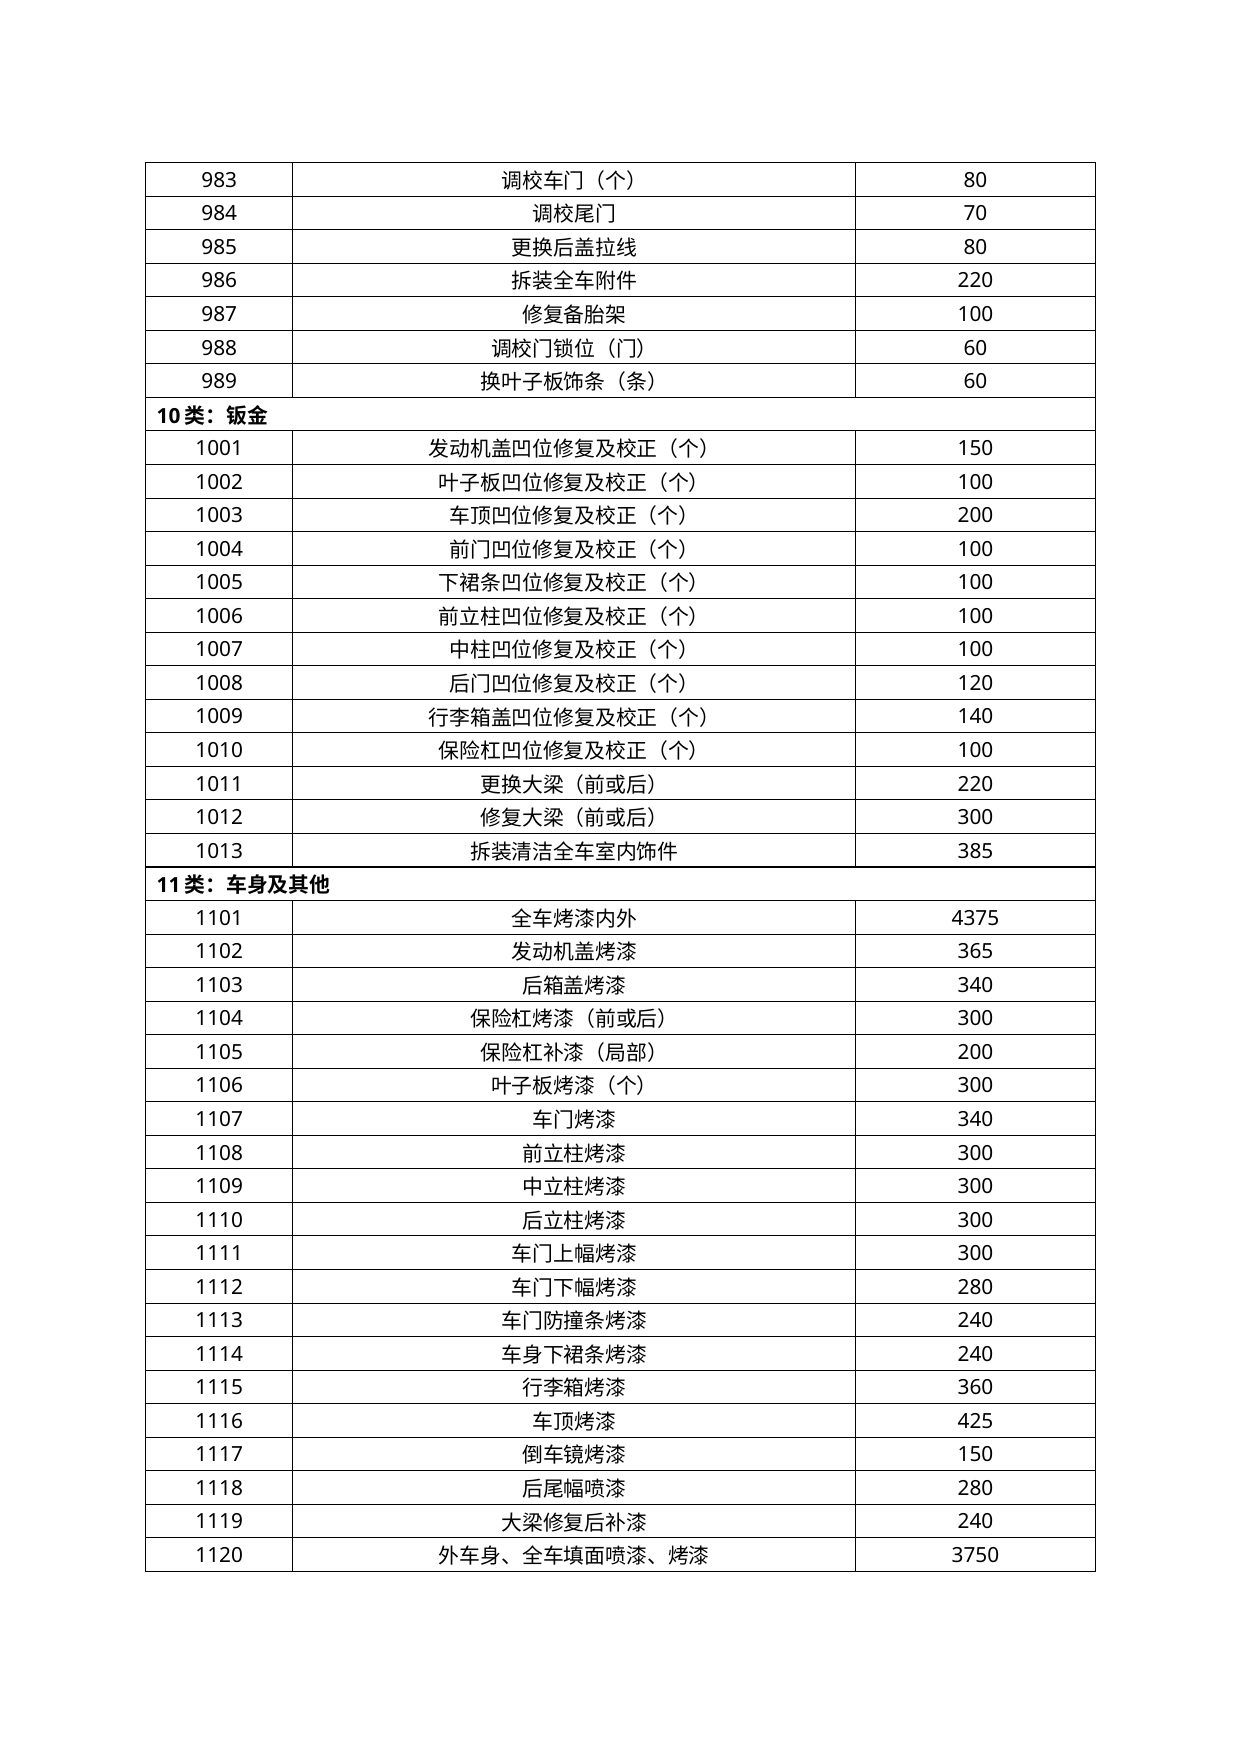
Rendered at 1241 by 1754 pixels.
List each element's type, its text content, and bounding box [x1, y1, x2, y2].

table_cell 100 [856, 599, 1095, 632]
table_cell 前立柱烤漆 [293, 1136, 855, 1168]
table_cell 1003 [146, 499, 292, 531]
table_cell 340 [856, 968, 1095, 1001]
table_cell 1103 [146, 968, 292, 1001]
table_cell 更换大梁（前或后） [293, 767, 855, 799]
table_cell 986 [146, 264, 292, 296]
table_cell 1106 [146, 1069, 292, 1101]
table_cell 调校车门（个） [293, 163, 855, 196]
table_cell 车门防撞条烤漆 [293, 1304, 855, 1336]
table_cell 1119 [146, 1505, 292, 1537]
table_cell 保险杠补漆（局部） [293, 1035, 855, 1068]
table_cell 1007 [146, 633, 292, 665]
table_cell 240 [856, 1337, 1095, 1369]
table_cell 989 [146, 364, 292, 397]
table_cell 1108 [146, 1136, 292, 1168]
table_cell 300 [856, 1236, 1095, 1269]
table_cell 换叶子板饰条（条） [293, 364, 855, 397]
table_cell 200 [856, 1035, 1095, 1068]
table_cell 1116 [146, 1404, 292, 1437]
table_cell 365 [856, 935, 1095, 967]
table_cell 11类：车身及其他 [146, 868, 1095, 900]
table_cell 拆装清洁全车室内饰件 [293, 834, 855, 866]
table_cell 120 [856, 666, 1095, 699]
table_cell 985 [146, 230, 292, 263]
table_cell 中柱凹位修复及校正（个） [293, 633, 855, 665]
table_cell 中立柱烤漆 [293, 1169, 855, 1202]
table_cell 倒车镜烤漆 [293, 1438, 855, 1470]
table_cell 100 [856, 465, 1095, 497]
table_cell 发动机盖凹位修复及校正（个） [293, 431, 855, 464]
table_cell 1101 [146, 901, 292, 933]
table_cell 1012 [146, 800, 292, 833]
table_cell 后尾幅喷漆 [293, 1471, 855, 1504]
table_cell 1118 [146, 1471, 292, 1504]
table_cell 后立柱烤漆 [293, 1203, 855, 1235]
table_cell 70 [856, 197, 1095, 229]
table_cell 340 [856, 1102, 1095, 1135]
table_cell 调校门锁位（门） [293, 331, 855, 363]
table_cell 150 [856, 1438, 1095, 1470]
table_cell 1004 [146, 532, 292, 564]
table_cell 外车身、全车填面喷漆、烤漆 [293, 1538, 855, 1571]
table_cell 修复大梁（前或后） [293, 800, 855, 833]
table_cell 425 [856, 1404, 1095, 1437]
table_cell 保险杠烤漆（前或后） [293, 1002, 855, 1034]
table_cell 前门凹位修复及校正（个） [293, 532, 855, 564]
table_cell 385 [856, 834, 1095, 866]
table_cell 988 [146, 331, 292, 363]
table_cell 10类：钣金 [146, 398, 1095, 430]
table_cell 200 [856, 499, 1095, 531]
table_cell 1008 [146, 666, 292, 699]
table_cell 100 [856, 297, 1095, 330]
table_cell 300 [856, 1203, 1095, 1235]
table_cell 280 [856, 1471, 1095, 1504]
table_cell 1001 [146, 431, 292, 464]
table_cell 1002 [146, 465, 292, 497]
table_cell 240 [856, 1304, 1095, 1336]
table_cell 全车烤漆内外 [293, 901, 855, 933]
table_cell 1010 [146, 733, 292, 766]
table_cell 行李箱盖凹位修复及校正（个） [293, 700, 855, 732]
table_cell 280 [856, 1270, 1095, 1302]
table_cell 1005 [146, 566, 292, 598]
table_cell 1102 [146, 935, 292, 967]
table_cell 1117 [146, 1438, 292, 1470]
table_cell 1120 [146, 1538, 292, 1571]
table_cell 1013 [146, 834, 292, 866]
table_cell 984 [146, 197, 292, 229]
table_cell 80 [856, 163, 1095, 196]
table_cell 车顶烤漆 [293, 1404, 855, 1437]
table_cell 调校尾门 [293, 197, 855, 229]
table_cell 1104 [146, 1002, 292, 1034]
table_cell 140 [856, 700, 1095, 732]
table_cell 车门下幅烤漆 [293, 1270, 855, 1302]
table_cell 1110 [146, 1203, 292, 1235]
table_cell 150 [856, 431, 1095, 464]
table_cell 1111 [146, 1236, 292, 1269]
table_cell 更换后盖拉线 [293, 230, 855, 263]
table_cell 车顶凹位修复及校正（个） [293, 499, 855, 531]
table_cell 1011 [146, 767, 292, 799]
table_cell 1112 [146, 1270, 292, 1302]
table_cell 行李箱烤漆 [293, 1371, 855, 1403]
table_cell 叶子板凹位修复及校正（个） [293, 465, 855, 497]
table_cell 4375 [856, 901, 1095, 933]
table_cell 发动机盖烤漆 [293, 935, 855, 967]
table_cell 60 [856, 364, 1095, 397]
table_cell 1009 [146, 700, 292, 732]
table_cell 3750 [856, 1538, 1095, 1571]
table_cell 1105 [146, 1035, 292, 1068]
table_cell 300 [856, 800, 1095, 833]
table_cell 983 [146, 163, 292, 196]
table_cell 220 [856, 767, 1095, 799]
table_cell 1113 [146, 1304, 292, 1336]
table_cell 100 [856, 633, 1095, 665]
table_cell 大梁修复后补漆 [293, 1505, 855, 1537]
table_cell 300 [856, 1169, 1095, 1202]
table_cell 后箱盖烤漆 [293, 968, 855, 1001]
table_cell 100 [856, 566, 1095, 598]
table_cell 60 [856, 331, 1095, 363]
table_cell 220 [856, 264, 1095, 296]
table_cell 保险杠凹位修复及校正（个） [293, 733, 855, 766]
table_cell 1109 [146, 1169, 292, 1202]
table_cell 车门上幅烤漆 [293, 1236, 855, 1269]
table_cell 修复备胎架 [293, 297, 855, 330]
table_cell 车门烤漆 [293, 1102, 855, 1135]
table_cell 100 [856, 733, 1095, 766]
table_cell 240 [856, 1505, 1095, 1537]
table_cell 1006 [146, 599, 292, 632]
table_cell 300 [856, 1002, 1095, 1034]
table_cell 前立柱凹位修复及校正（个） [293, 599, 855, 632]
table_cell 1115 [146, 1371, 292, 1403]
table_cell 987 [146, 297, 292, 330]
table_cell 车身下裙条烤漆 [293, 1337, 855, 1369]
table_cell 下裙条凹位修复及校正（个） [293, 566, 855, 598]
table_cell 80 [856, 230, 1095, 263]
table_cell 拆装全车附件 [293, 264, 855, 296]
table_cell 1114 [146, 1337, 292, 1369]
table_cell 360 [856, 1371, 1095, 1403]
table_cell 叶子板烤漆（个） [293, 1069, 855, 1101]
table_cell 300 [856, 1136, 1095, 1168]
table_cell 300 [856, 1069, 1095, 1101]
table_cell 1107 [146, 1102, 292, 1135]
table_cell 后门凹位修复及校正（个） [293, 666, 855, 699]
table_cell 100 [856, 532, 1095, 564]
